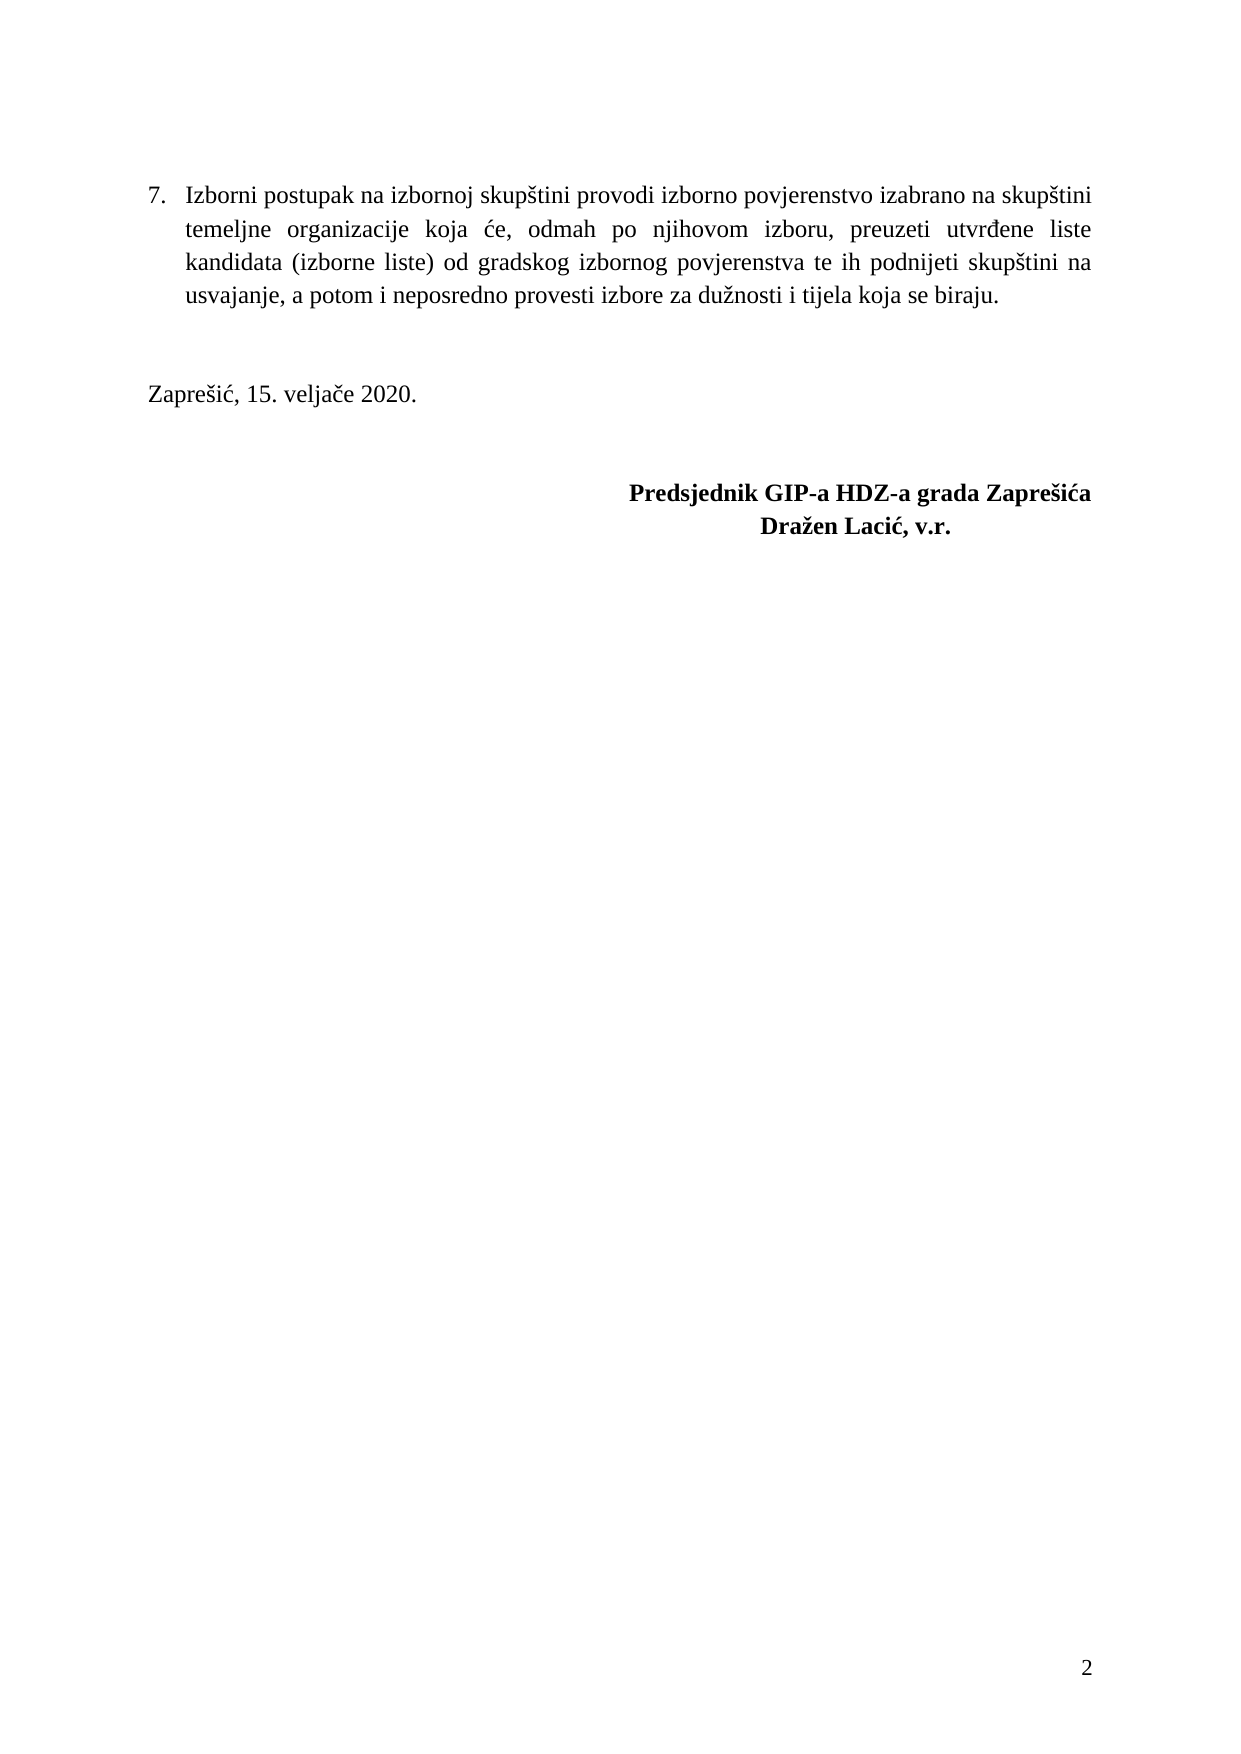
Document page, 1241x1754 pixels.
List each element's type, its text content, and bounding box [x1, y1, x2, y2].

text Predsjednik GIP-a HDZ-a grada Zaprešića [148, 478, 1093, 507]
text Zaprešić, 15. veljače 2020. [148, 379, 1093, 407]
list Izborni postupak na izbornoj skupštini provodi izborno povjerenstvo izabrano na skupštini temeljne organizacije koja će, odmah po njihovom izboru, preuzeti utvrđene liste kandidata (izborne liste) od gradskog izbornog povjerenstva te ih podnijeti skupštini na usvajanje, a potom i neposredno provesti izbore za dužnosti i tijela koja se biraju. [148, 181, 1093, 308]
text Dražen Lacić, v.r. [148, 511, 1093, 539]
